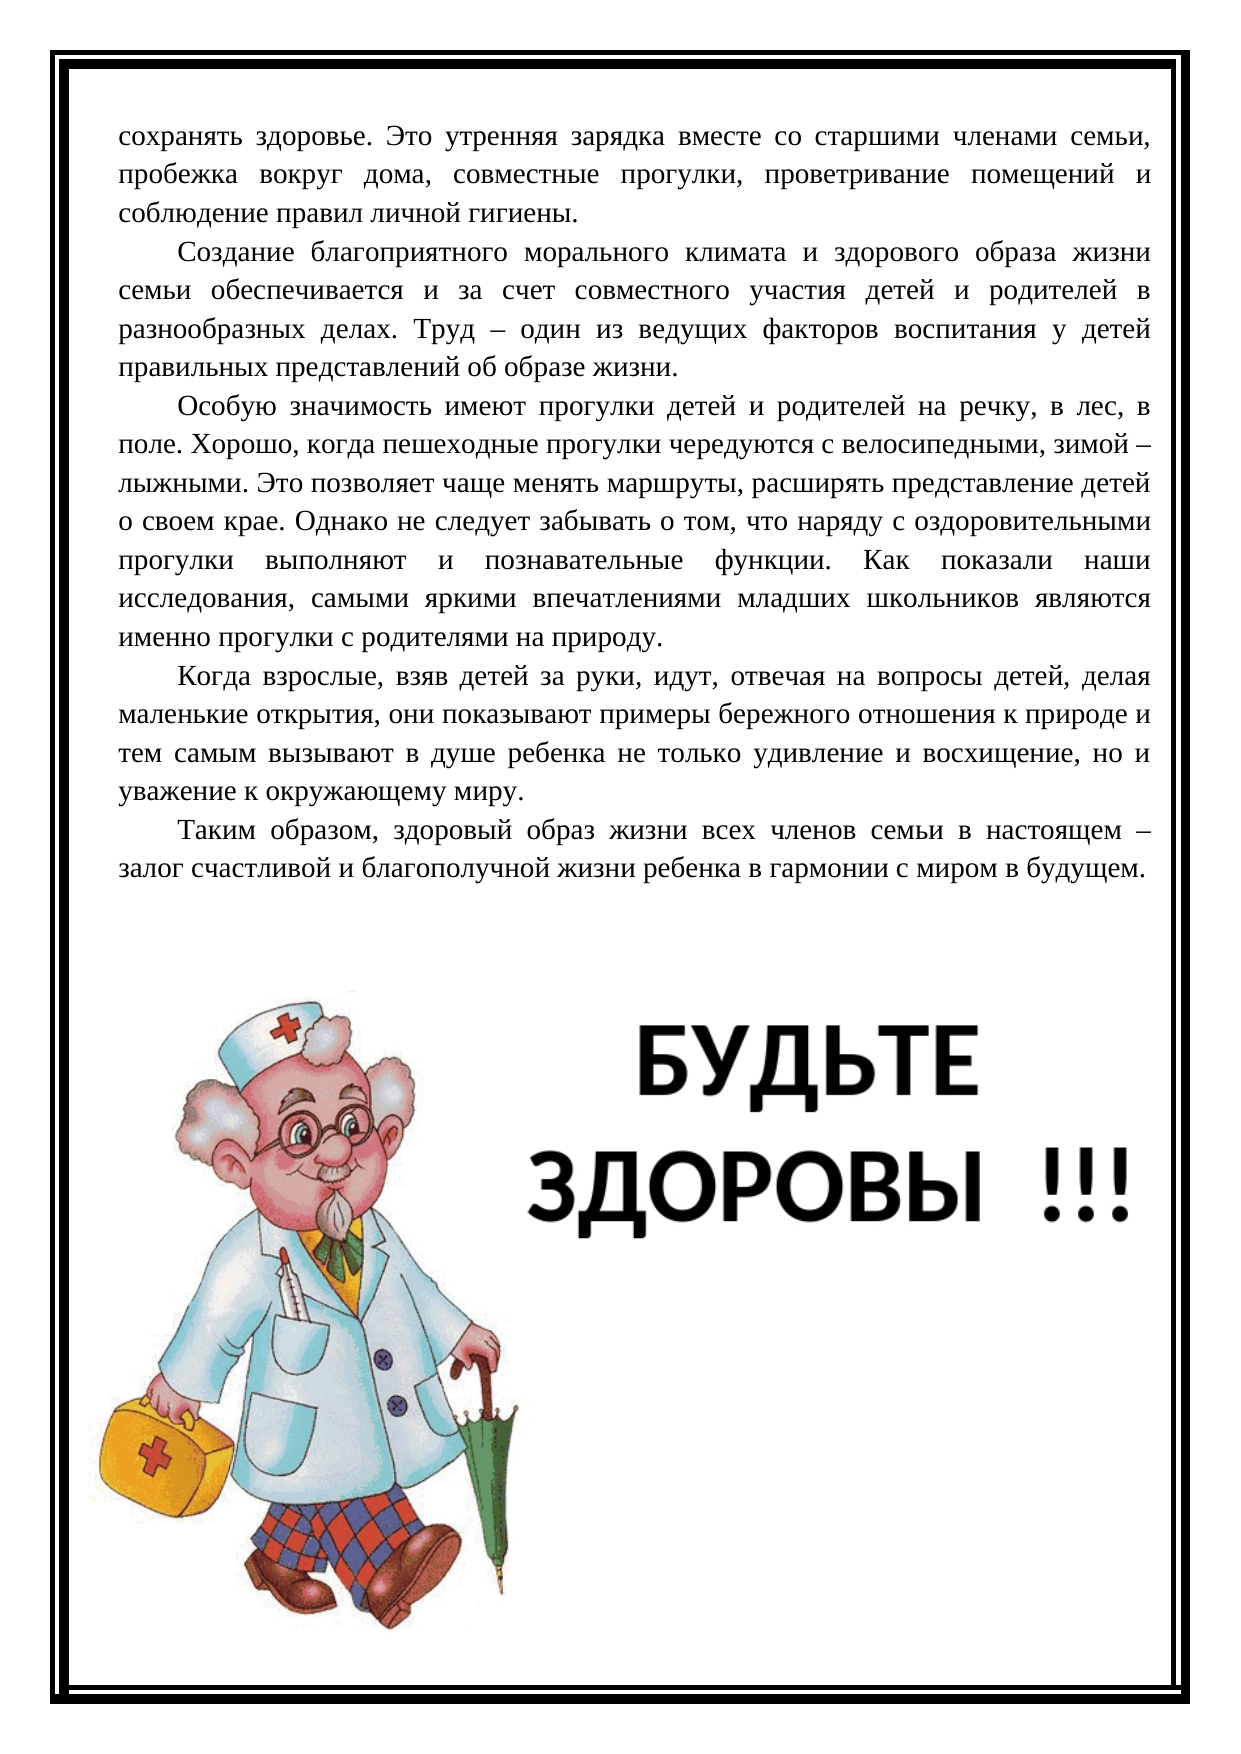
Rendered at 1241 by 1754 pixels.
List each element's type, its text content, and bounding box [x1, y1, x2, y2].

text Таким образом, здоровый образ жизни всех членов семьи в настоящем – залог счастливой и благополучной жизни ребенка в гармонии с миром в будущем. [118, 812, 1152, 884]
text Создание благоприятного морального климата и здорового образа жизни семьи обеспечивается и за счет совместного участия детей и родителей в разнообразных делах. Труд – один из ведущих факторов воспитания у детей правильных представлений об образе жизни. [118, 234, 1152, 383]
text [118, 118, 1152, 229]
picture [85, 966, 1159, 1642]
text Особую значимость имеют прогулки детей и родителей на речку, в лес, в поле. Хорошо, когда пешеходные прогулки чередуются с велосипедными, зимой – лыжными. Это позволяет чаще менять маршруты, расширять представление детей о своем крае. Однако не следует забывать о том, что наряду с оздоровительными прогулки выполняют и познавательные функции. Как показали наши исследования, самыми яркими впечатлениями младших школьников являются именно прогулки с родителями на природу. [118, 388, 1152, 653]
text Когда взрослые, взяв детей за руки, идут, отвечая на вопросы детей, делая маленькие открытия, они показывают примеры бережного отношения к природе и тем самым вызывают в душе ребенка не только удивление и восхищение, но и уважение к окружающему миру. [118, 658, 1152, 807]
